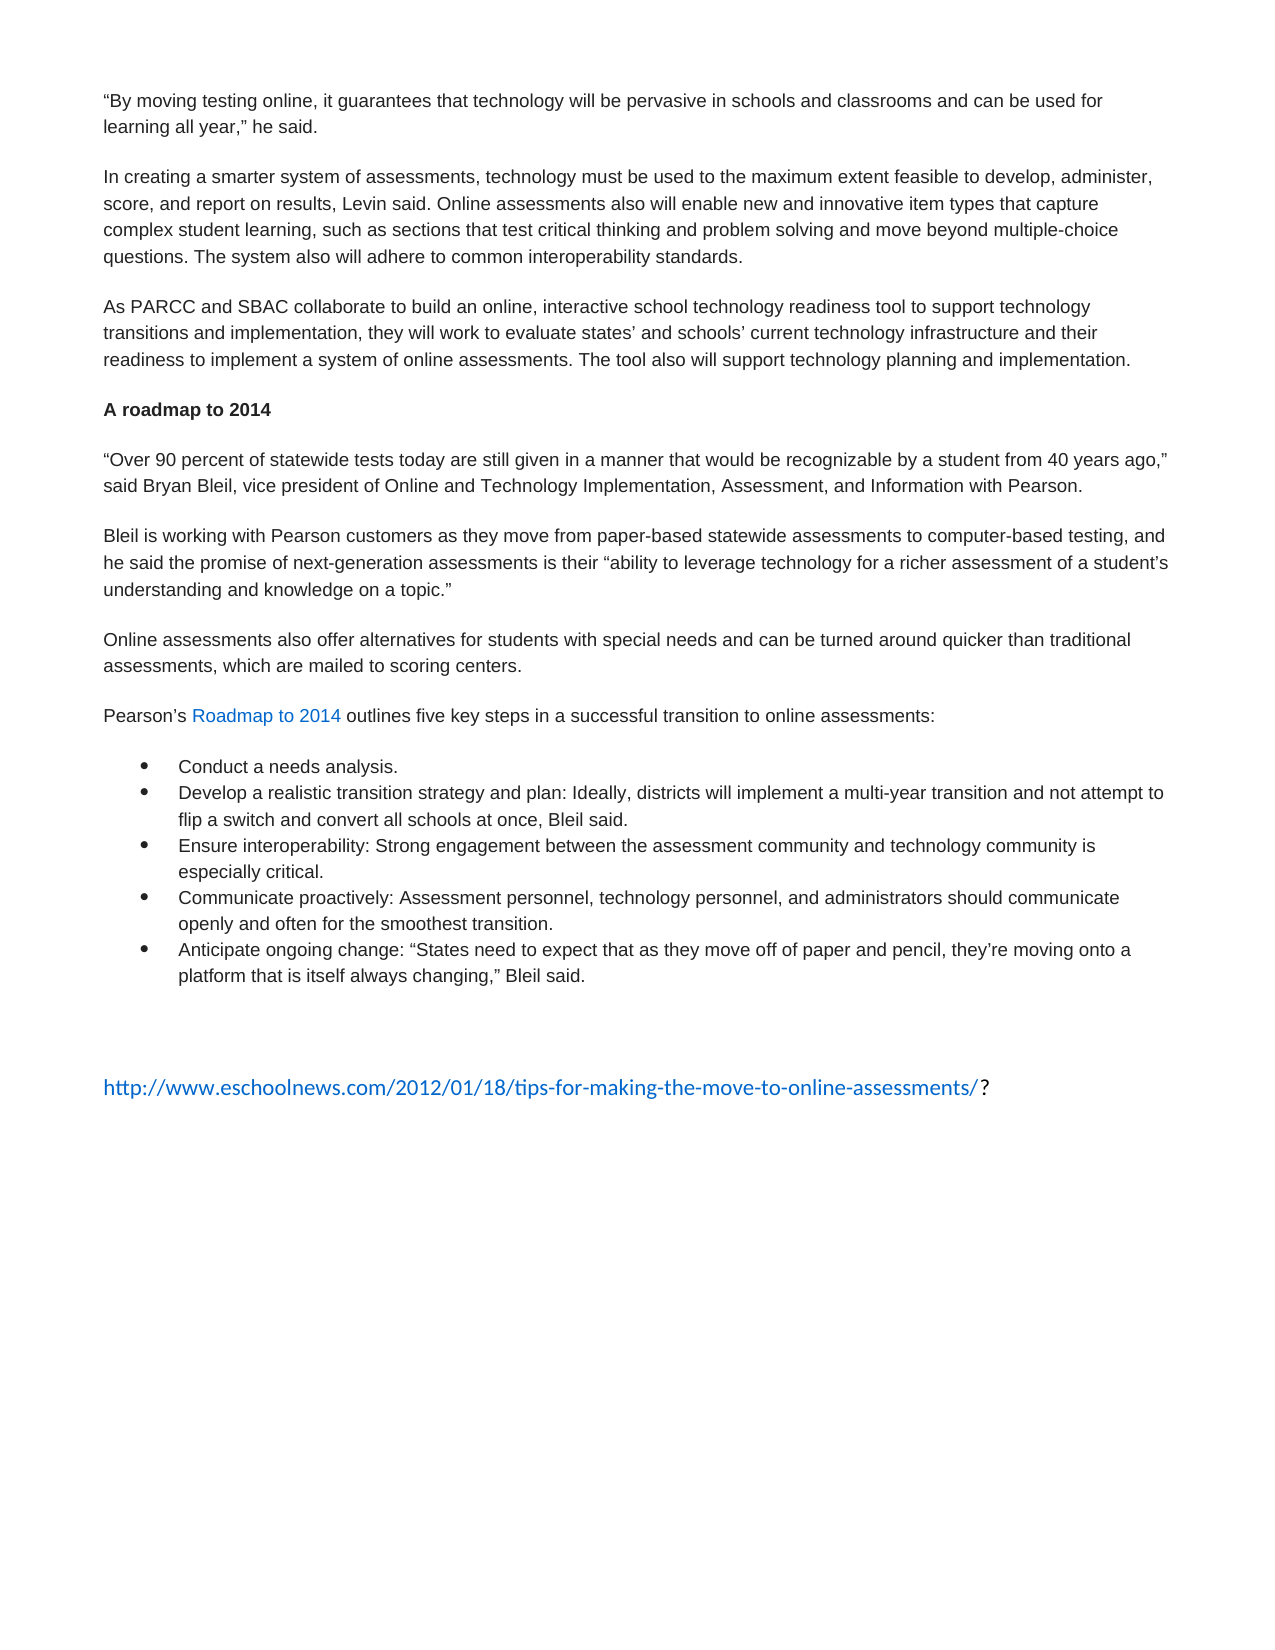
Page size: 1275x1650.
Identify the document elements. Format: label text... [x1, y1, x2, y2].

text In creating a smarter system of assessments, technology must be used to the maximum extent feasible to develop, administer, score, and report on results, Levin said. Online assessments also will enable new and innovative item types that capture complex student learning, such as sections that test critical thinking and problem solving and move beyond multiple-choice questions. The system also will adhere to common interoperability standards. [103, 161, 1172, 267]
list Ensure interoperability: Strong engagement between the assessment community and technology community is especially critical. [141, 834, 1172, 882]
list Communicate proactively: Assessment personnel, technology personnel, and administrators should communicate openly and often for the smoothest transition. [141, 887, 1172, 934]
text “Over 90 percent of statewide tests today are still given in a manner that would be recognizable by a student from 40 years ago,” said Bryan Bleil, vice president of Online and Technology Implementation, Assessment, and Information with Pearson. [103, 444, 1172, 497]
text Pearson’s Roadmap to 2014 outlines five key steps in a successful transition to online assessments: [103, 700, 1172, 727]
text Online assessments also offer alternatives for students with special needs and can be turned around quicker than traditional assessments, which are mailed to scoring centers. [103, 623, 1172, 677]
list Conduct a needs analysis. [141, 756, 1172, 778]
text “By moving testing online, it guarantees that technology will be pervasive in schools and classrooms and can be used for learning all year,” he said. [103, 84, 1172, 137]
list Anticipate ongoing change: “States need to expect that as they move off of paper and pencil, they’re moving onto a platform that is itself always changing,” Bleil said. [141, 939, 1172, 987]
text http://www.eschoolnews.com/2012/01/18/tips-for-making-the-move-to-online-assessments/? [103, 1073, 1172, 1101]
text As PARCC and SBAC collaborate to build an online, interactive school technology readiness tool to support technology transitions and implementation, they will work to evaluate states’ and schools’ current technology infrastructure and their readiness to implement a system of online assessments. The tool also will support technology planning and implementation. [103, 291, 1172, 370]
list Develop a realistic transition strategy and plan: Ideally, districts will implement a multi-year transition and not attempt to flip a switch and convert all schools at once, Bleil said. [141, 782, 1172, 830]
text Bleil is working with Pearson customers as they move from paper-based statewide assessments to computer-based testing, and he said the promise of next-generation assessments is their “ability to leverage technology for a richer assessment of a student’s understanding and knowledge on a topic.” [103, 520, 1172, 600]
text A roadmap to 2014 [103, 394, 1172, 420]
